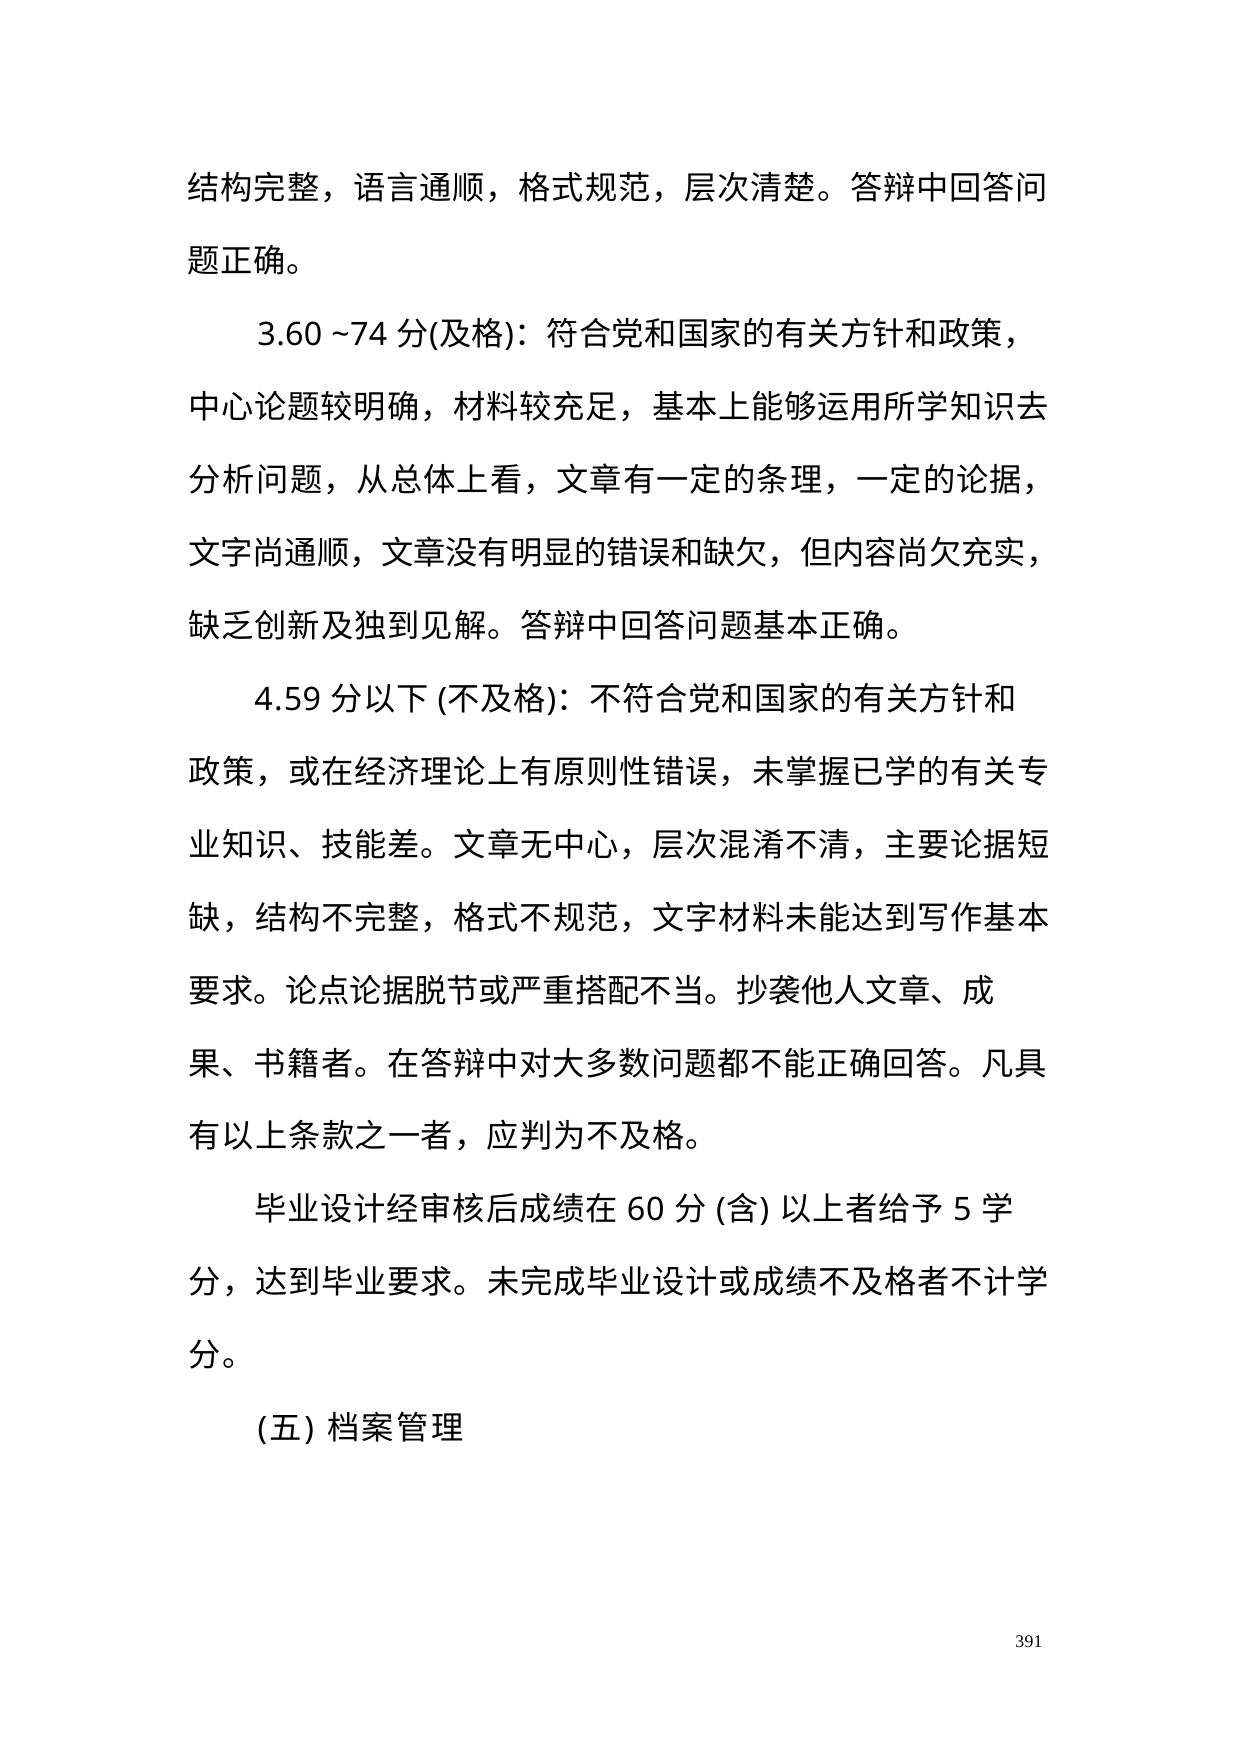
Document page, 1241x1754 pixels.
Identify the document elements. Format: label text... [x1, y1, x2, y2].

text 4.59 分以下 (不及格)：不符合党和国家的有关方针和 政策，或在经济理论上有原则性错误，未掌握已学的有关专业知识、技能差。文章无中心，层次混淆不清，主要论据短缺，结构不完整，格式不规范，文字材料未能达到写作基本要求。论点论据脱节或严重搭配不当。抄袭他人文章、成果、书籍者。在答辩中对大多数问题都不能正确回答。凡具有以上条款之一者，应判为不及格。 [189, 673, 1053, 1157]
text 3.60 ~74 分(及格)：符合党和国家的有关方针和政策， 中心论题较明确，材料较充足，基本上能够运用所学知识去 分析问题，从总体上看，文章有一定的条理，一定的论据，文字尚通顺，文章没有明显的错误和缺欠，但内容尚欠充实，缺乏创新及独到见解。答辩中回答问题基本正确。 [188, 308, 1053, 646]
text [187, 162, 1053, 282]
text (五) 档案管理 [257, 1402, 1053, 1449]
text 毕业设计经审核后成绩在 60 分 (含) 以上者给予 5 学分，达到毕业要求。未完成毕业设计或成绩不及格者不计学分。 [189, 1183, 1053, 1376]
